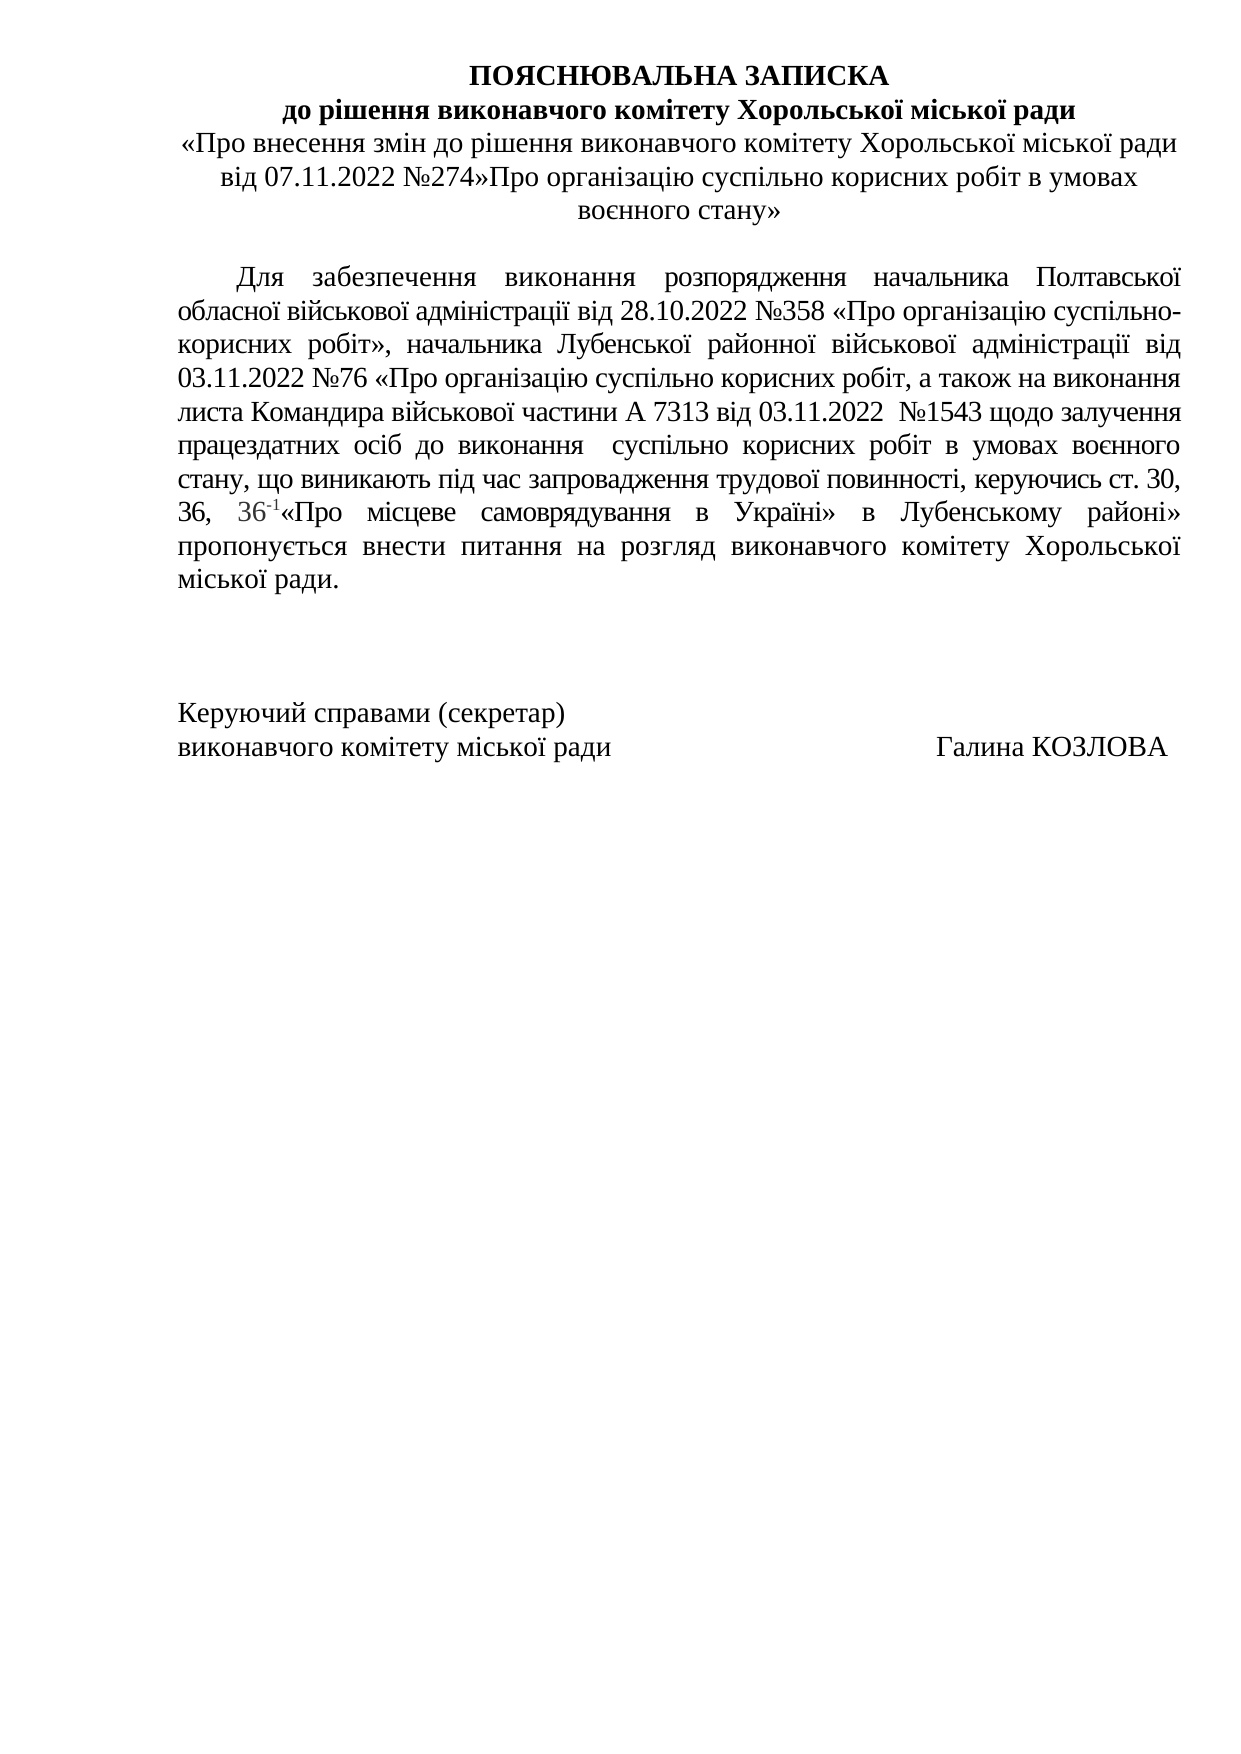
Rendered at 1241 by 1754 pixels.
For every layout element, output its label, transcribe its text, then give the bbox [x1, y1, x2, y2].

text до рішення виконавчого комітету Хорольської міської ради [177, 92, 1181, 125]
text виконавчого комітету міської ради Галина КОЗЛОВА [177, 729, 1181, 763]
text «Про внесення змін до рішення виконавчого комітету Хорольської міської ради від 07.11.2022 №274»Про організацію суспільно корисних робіт в умовах воєнного стану» [177, 125, 1181, 226]
text ПОЯСНЮВАЛЬНА ЗАПИСКА [177, 58, 1181, 92]
text Для забезпечення виконання розпорядження начальника Полтавської обласної військової адміністрації від 28.10.2022 №358 «Про організацію суспільно-корисних робіт», начальника Лубенської районної військової адміністрації від 03.11.2022 №76 «Про організацію суспільно корисних робіт, а також на виконання листа Командира військової частини А 7313 від 03.11.2022 №1543 щодо залучення працездатних осіб до виконання суспільно корисних робіт в умовах воєнного стану, що виникають під час запровадження трудової повинності, керуючись ст. 30, 36, 36-1«Про місцеве самоврядування в Україні» в Лубенському районі» пропонується внести питання на розгляд виконавчого комітету Хорольської міської ради. [177, 259, 1181, 595]
text Керуючий справами (секретар) [177, 696, 1181, 729]
